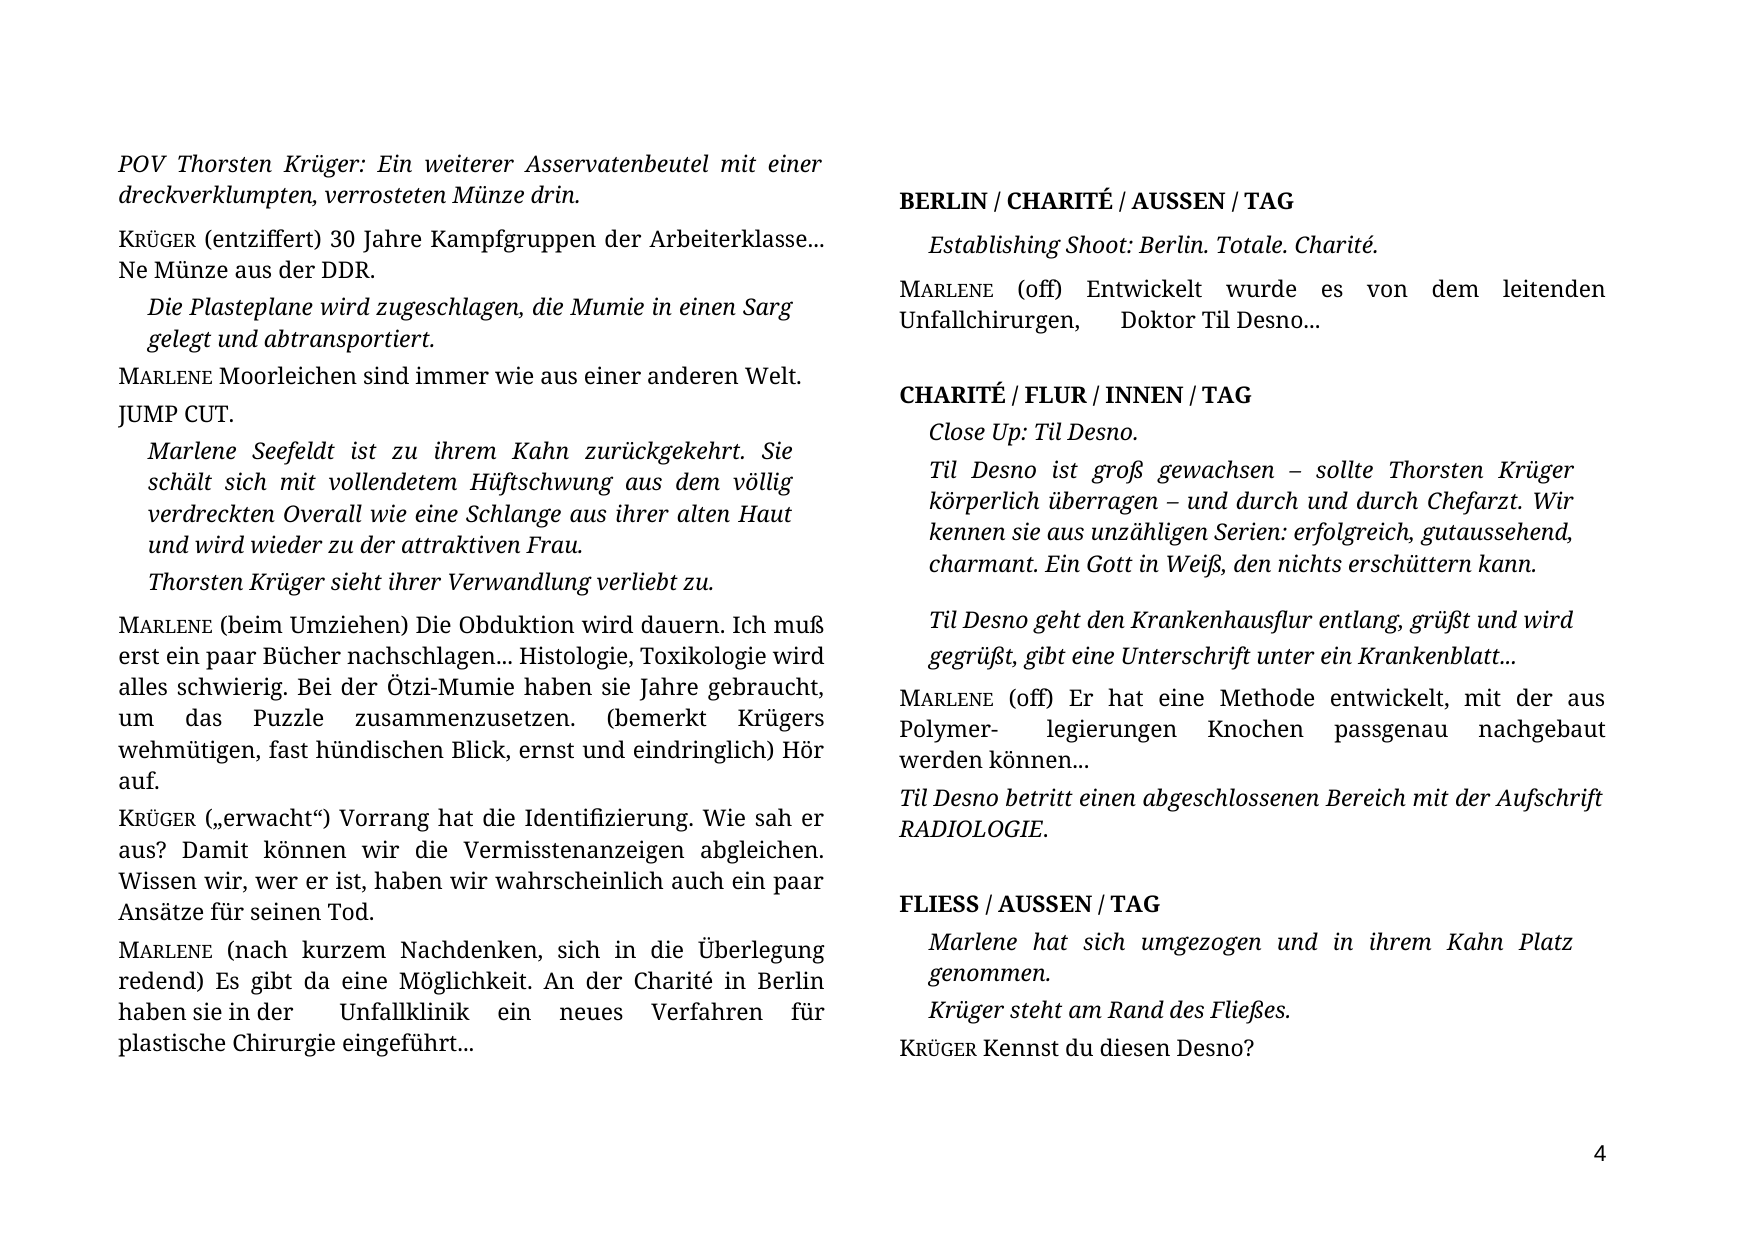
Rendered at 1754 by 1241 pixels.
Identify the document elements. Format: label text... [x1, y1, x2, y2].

text Marlene (off) Entwickelt wurde es von dem leitenden Unfallchirurgen, Doktor Til Desno... [899, 273, 1606, 335]
text Marlene (off) Er hat eine Methode entwickelt, mit der aus Polymer- legierungen Knochen passgenau nachgebaut werden können... [899, 682, 1606, 776]
text Close Up: Til Desno. [929, 416, 1577, 448]
text Marlene (beim Umziehen) Die Obduktion wird dauern. Ich muß erst ein paar Bücher nachschlagen... Histologie, Toxikologie wird alles schwierig. Bei der Ötzi-Mumie haben sie Jahre gebraucht, um das Puzzle zusammenzusetzen. (bemerkt Krügers wehmütigen, fast hündischen Blick, ernst und eindringlich) Hör auf. [118, 608, 825, 796]
text Marlene Moorleichen sind immer wie aus einer anderen Welt. [118, 360, 825, 391]
text Til Desno betritt einen abgeschlossenen Bereich mit der Aufschrift RADIOLOGIE. [899, 782, 1606, 844]
text Krüger („erwacht“) Vorrang hat die Identifizierung. Wie sah er aus? Damit können wir die Vermisstenanzeigen abgleichen. Wissen wir, wer er ist, haben wir wahrscheinlich auch ein paar Ansätze für seinen Tod. [118, 802, 825, 927]
text Marlene Seefeldt ist zu ihrem Kahn zurückgekehrt. Sie schält sich mit vollendetem Hüftschwung aus dem völlig verdreckten Overall wie eine Schlange aus ihrer alten Haut und wird wieder zu der attraktiven Frau. [148, 435, 796, 560]
text FLIESS / AUSSEN / TAG [899, 888, 1606, 919]
text JUMP CUT. [118, 398, 825, 429]
text CHARITÉ / FLUR / INNEN / TAG [899, 379, 1606, 410]
text Krüger (entziffert) 30 Jahre Kampfgruppen der Arbeiterklasse... Ne Münze aus der DDR. [118, 223, 825, 285]
text Die Plasteplane wird zugeschlagen, die Mumie in einen Sarg gelegt und abtransportiert. [148, 291, 796, 354]
text Til Desno ist groß gewachsen – sollte Thorsten Krüger körperlich überragen – und durch und durch Chefarzt. Wir kennen sie aus unzähligen Serien: erfolgreich, gutaussehend, charmant. Ein Gott in Weiß, den nichts erschüttern kann. [929, 454, 1577, 579]
text POV Thorsten Krüger: Ein weiterer Asservatenbeutel mit einer dreckverklumpten, verrosteten Münze drin. [118, 148, 825, 210]
text Marlene hat sich umgezogen und in ihrem Kahn Platz genommen. [928, 926, 1577, 988]
text BERLIN / CHARITÉ / AUSSEN / TAG [899, 185, 1606, 216]
text Krüger Kennst du diesen Desno? [899, 1032, 1606, 1063]
text Establishing Shoot: Berlin. Totale. Charité. [929, 229, 1577, 260]
text Til Desno geht den Krankenhausflur entlang, grüßt und wird gegrüßt, gibt eine Unterschrift unter ein Krankenblatt... [929, 604, 1577, 671]
text Thorsten Krüger sieht ihrer Verwandlung verliebt zu. [148, 566, 796, 598]
text Marlene (nach kurzem Nachdenken, sich in die Überlegung redend) Es gibt da eine Möglichkeit. An der Charité in Berlin haben sie in der Unfallklinik ein neues Verfahren für plastische Chirurgie eingeführt... [118, 933, 825, 1058]
text Krüger steht am Rand des Fließes. [928, 994, 1577, 1026]
